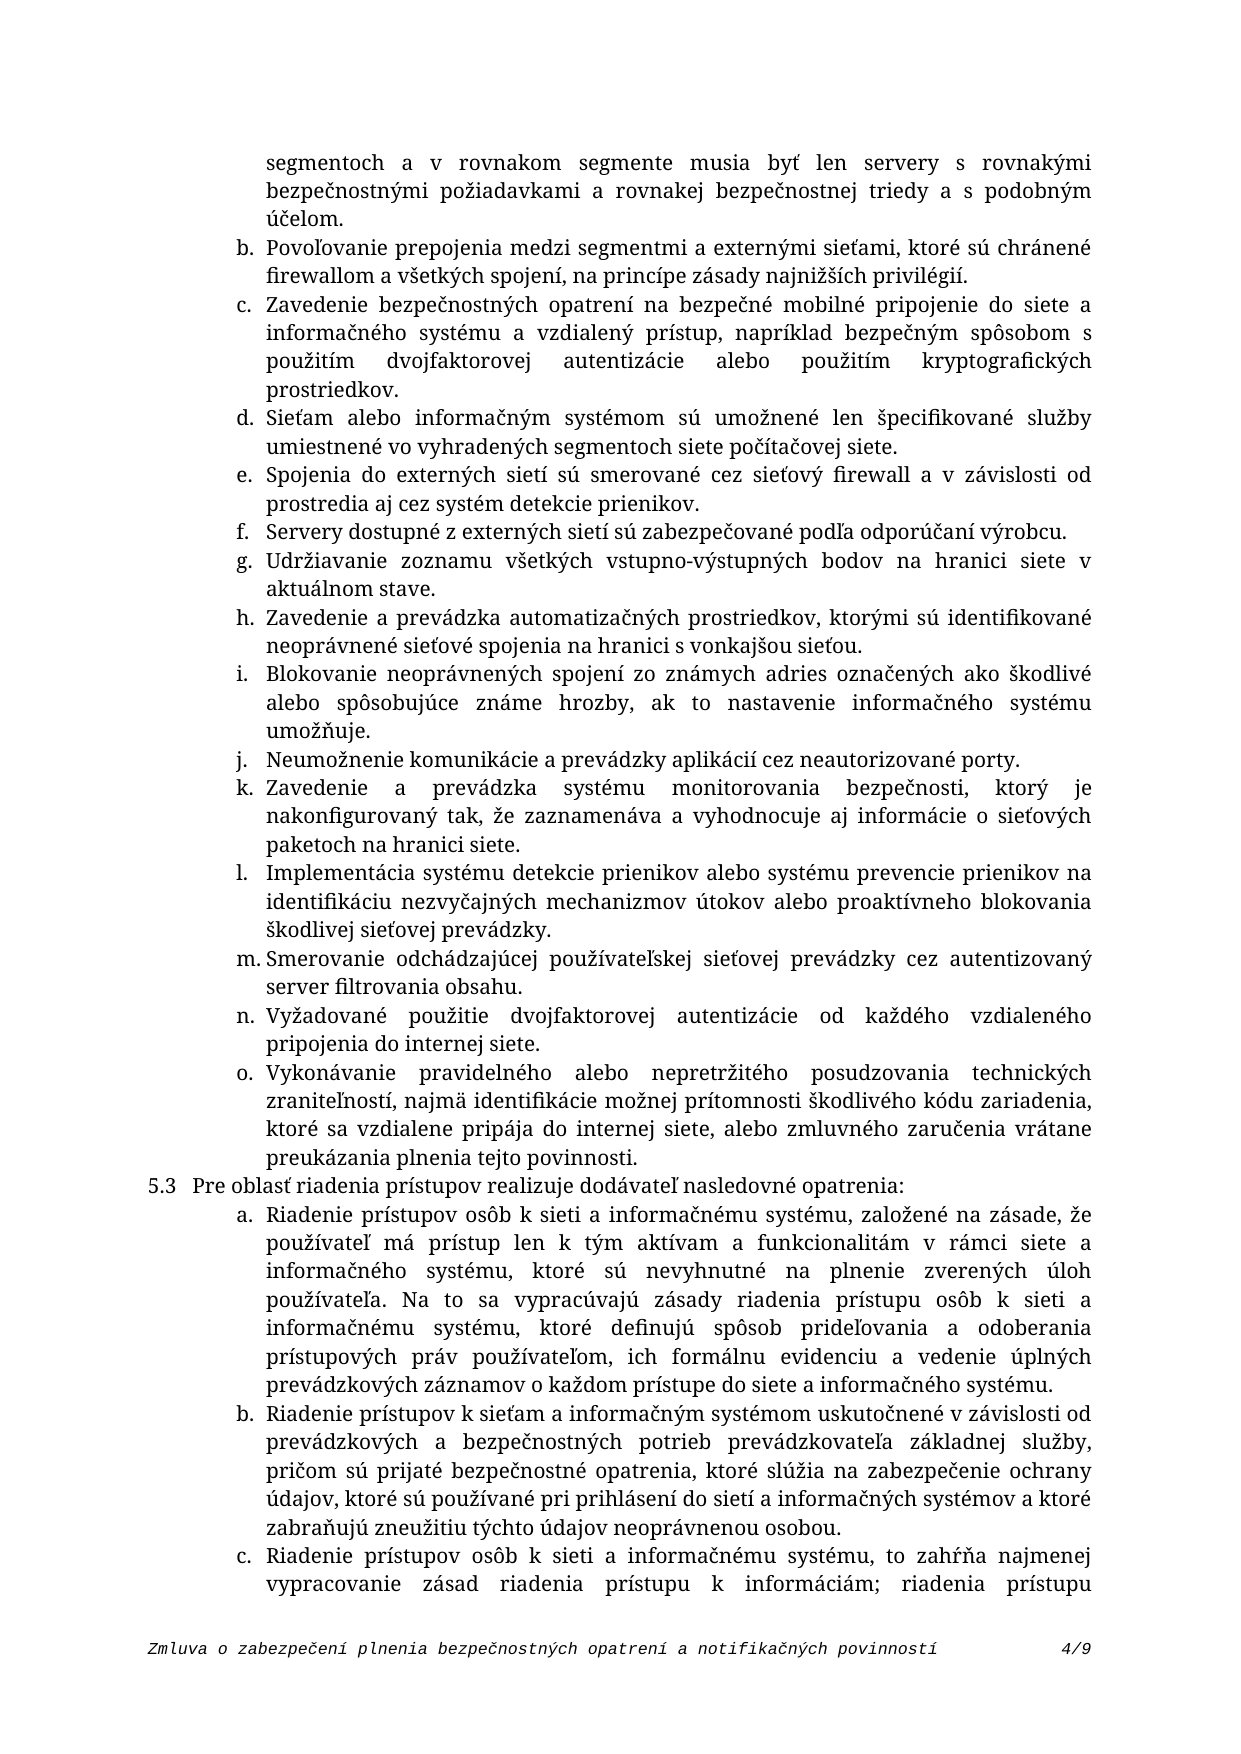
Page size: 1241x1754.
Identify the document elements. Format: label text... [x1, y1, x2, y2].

list Riadenie prístupov k sieťam a informačným systémom uskutočnené v závislosti od prevádzkových a bezpečnostných potrieb prevádzkovateľa základnej služby, pričom sú prijaté bezpečnostné opatrenia, ktoré slúžia na zabezpečenie ochrany údajov, ktoré sú používané pri prihlásení do sietí a informačných systémov a ktoré zabraňujú zneužitiu týchto údajov neoprávnenou osobou. [236, 1399, 1093, 1541]
list Neumožnenie komunikácie a prevádzky aplikácií cez neautorizované porty. [236, 745, 1093, 773]
list Udržiavanie zoznamu všetkých vstupno-výstupných bodov na hranici siete v aktuálnom stave. [236, 546, 1093, 603]
list Zavedenie bezpečnostných opatrení na bezpečné mobilné pripojenie do siete a informačného systému a vzdialený prístup, napríklad bezpečným spôsobom s použitím dvojfaktorovej autentizácie alebo použitím kryptografických prostriedkov. [236, 290, 1093, 403]
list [236, 1541, 1093, 1598]
list Spojenia do externých sietí sú smerované cez sieťový firewall a v závislosti od prostredia aj cez systém detekcie prienikov. [236, 460, 1093, 517]
list Pre oblasť riadenia prístupov realizuje dodávateľ nasledovné opatrenia: [148, 1171, 1093, 1200]
list Zavedenie a prevádzka automatizačných prostriedkov, ktorými sú identifikované neoprávnené sieťové spojenia na hranici s vonkajšou sieťou. [236, 603, 1093, 659]
list Riadenie prístupov osôb k sieti a informačnému systému, založené na zásade, že používateľ má prístup len k tým aktívam a funkcionalitám v rámci siete a informačného systému, ktoré sú nevyhnutné na plnenie zverených úloh používateľa. Na to sa vypracúvajú zásady riadenia prístupu osôb k sieti a informačnému systému, ktoré definujú spôsob prideľovania a odoberania prístupových práv používateľom, ich formálnu evidenciu a vedenie úplných prevádzkových záznamov o každom prístupe do siete a informačného systému. [236, 1200, 1093, 1399]
list Blokovanie neoprávnených spojení zo známych adries označených ako škodlivé alebo spôsobujúce známe hrozby, ak to nastavenie informačného systému umožňuje. [236, 659, 1093, 745]
list Implementácia systému detekcie prienikov alebo systému prevencie prienikov na identifikáciu nezvyčajných mechanizmov útokov alebo proaktívneho blokovania škodlivej sieťovej prevádzky. [236, 858, 1093, 944]
list Servery dostupné z externých sietí sú zabezpečované podľa odporúčaní výrobcu. [236, 517, 1093, 546]
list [236, 148, 1093, 233]
list Vykonávanie pravidelného alebo nepretržitého posudzovania technických zraniteľností, najmä identifikácie možnej prítomnosti škodlivého kódu zariadenia, ktoré sa vzdialene pripája do internej siete, alebo zmluvného zaručenia vrátane preukázania plnenia tejto povinnosti. [236, 1058, 1093, 1171]
list Povoľovanie prepojenia medzi segmentmi a externými sieťami, ktoré sú chránené firewallom a všetkých spojení, na princípe zásady najnižších privilégií. [236, 233, 1093, 290]
list Sieťam alebo informačným systémom sú umožnené len špecifikované služby umiestnené vo vyhradených segmentoch siete počítačovej siete. [236, 403, 1093, 460]
list Zavedenie a prevádzka systému monitorovania bezpečnosti, ktorý je nakonfigurovaný tak, že zaznamenáva a vyhodnocuje aj informácie o sieťových paketoch na hranici siete. [236, 773, 1093, 858]
list Smerovanie odchádzajúcej používateľskej sieťovej prevádzky cez autentizovaný server filtrovania obsahu. [236, 944, 1093, 1001]
list Vyžadované použitie dvojfaktorovej autentizácie od každého vzdialeného pripojenia do internej siete. [236, 1001, 1093, 1058]
